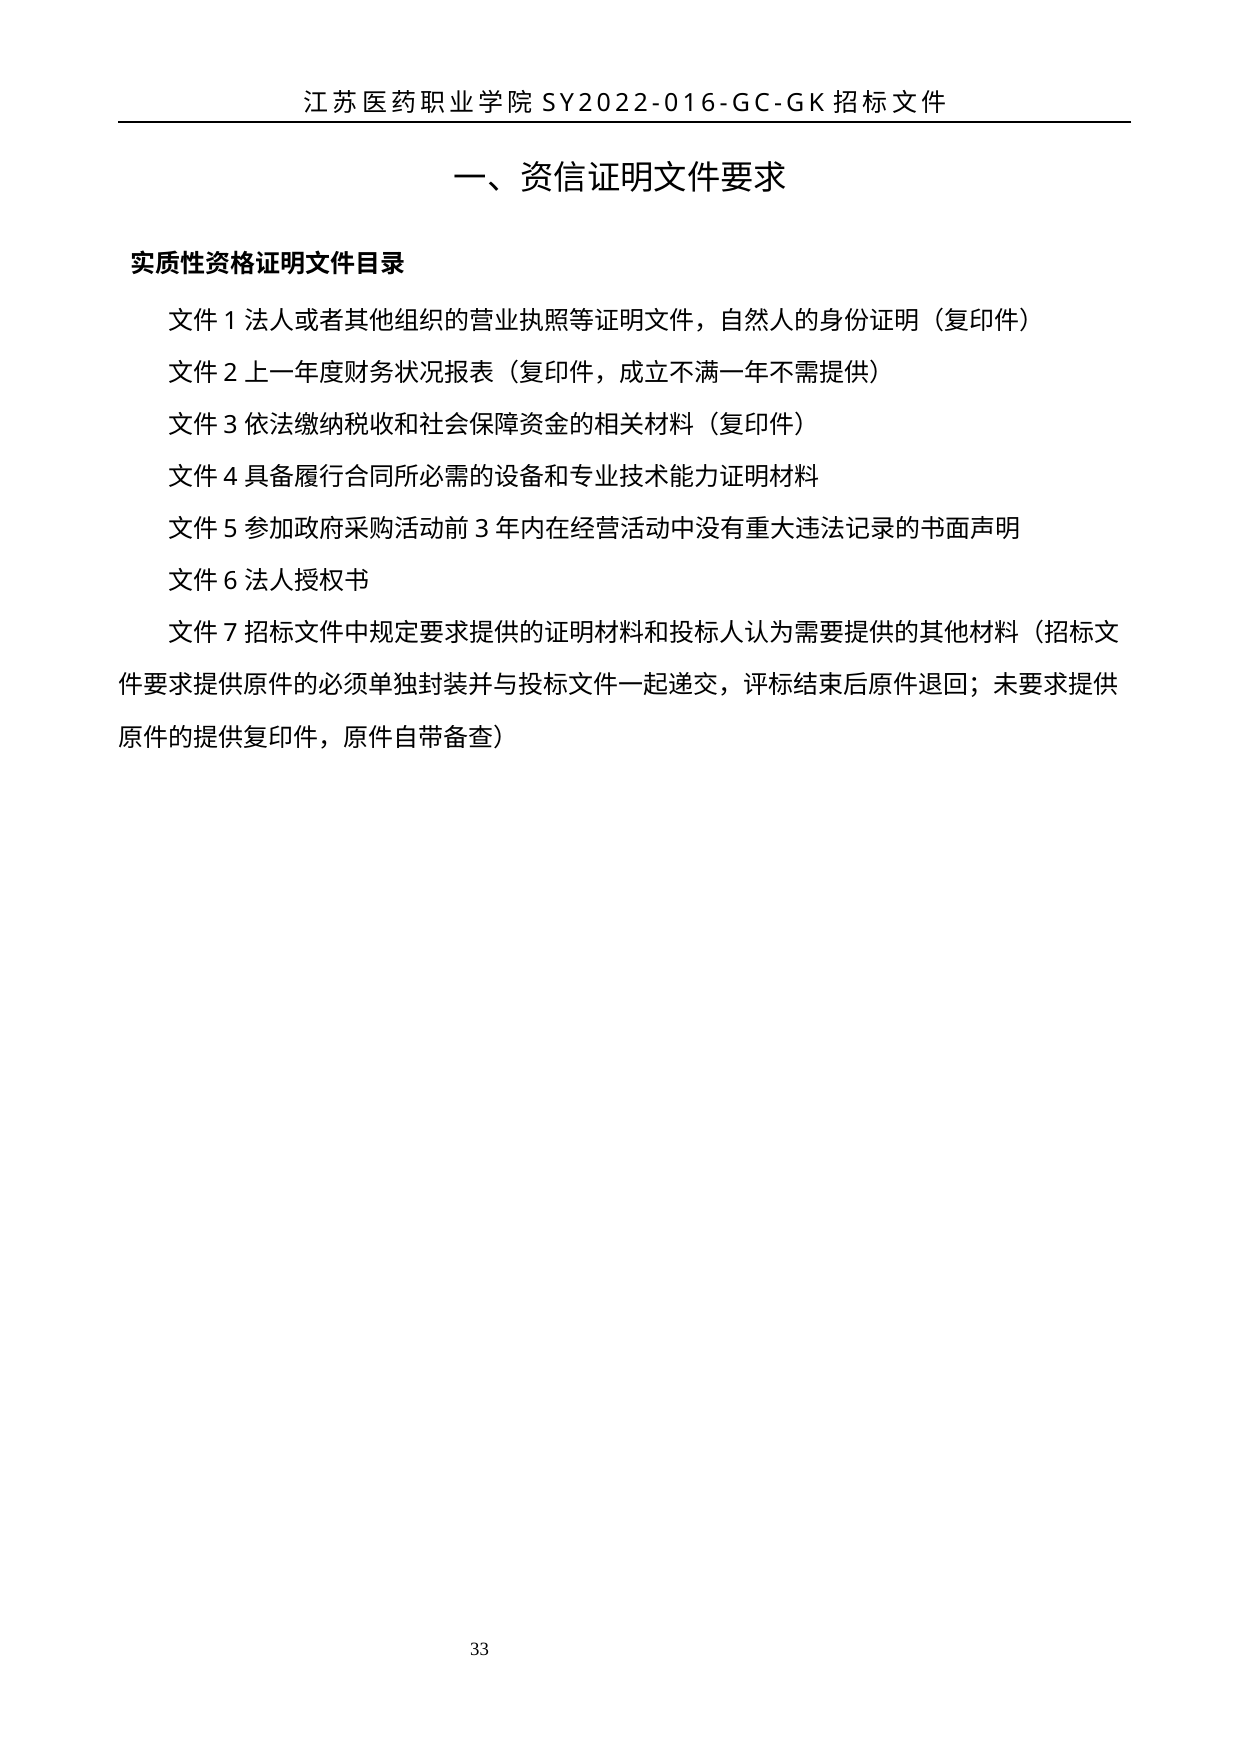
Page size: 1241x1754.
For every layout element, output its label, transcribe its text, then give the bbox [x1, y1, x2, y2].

text 文件3 依法缴纳税收和社会保障资金的相关材料（复印件） [118, 392, 1122, 444]
text 文件1 法人或者其他组织的营业执照等证明文件，自然人的身份证明（复印件） [118, 288, 1122, 340]
text 文件6 法人授权书 [118, 548, 1122, 600]
text 一、资信证明文件要求 [118, 148, 1122, 200]
text 文件4 具备履行合同所必需的设备和专业技术能力证明材料 [118, 444, 1122, 496]
text 文件5 参加政府采购活动前 3 年内在经营活动中没有重大违法记录的书面声明 [118, 496, 1122, 548]
text 文件2 上一年度财务状况报表（复印件，成立不满一年不需提供） [118, 340, 1122, 392]
text 实质性资格证明文件目录 [118, 230, 1122, 282]
text 文件7 招标文件中规定要求提供的证明材料和投标人认为需要提供的其他材料（招标文件要求提供原件的必须单独封装并与投标文件一起递交，评标结束后原件退回；未要求提供原件的提供复印件，原件自带备查） [118, 600, 1122, 756]
